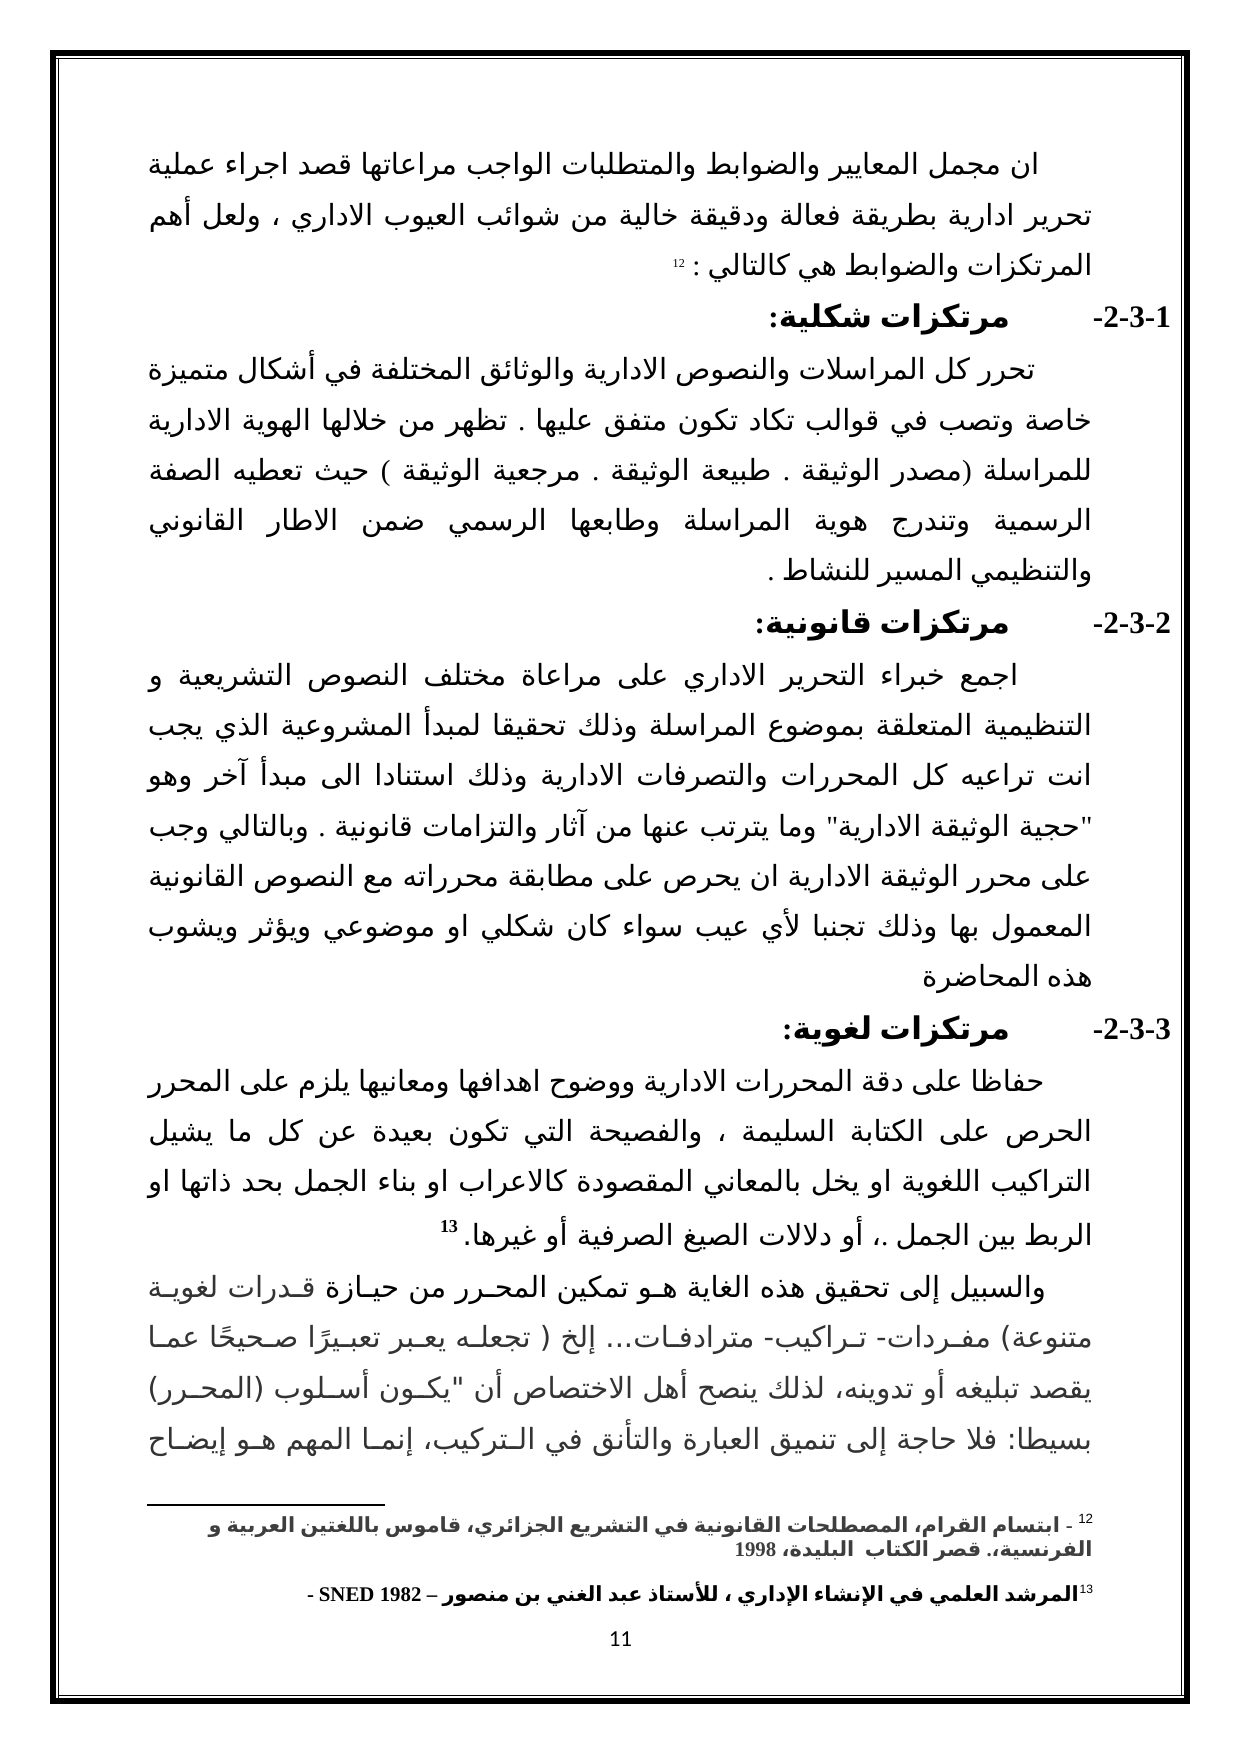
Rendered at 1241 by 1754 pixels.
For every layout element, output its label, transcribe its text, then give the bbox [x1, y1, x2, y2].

list مرتكزات لغوية: [147, 1010, 1093, 1046]
text تحرر كل المراسلات والنصوص الادارية والوثائق المختلفة في أشكال متميزة خاصة وتصب في قوالب تكاد تكون متفق عليها . تظهر من خلالها الهوية الادارية للمراسلة (مصدر الوثيقة . طبيعة الوثيقة . مرجعية الوثيقة ) حيث تعطيه الصفة الرسمية وتندرج هوية المراسلة وطابعها الرسمي ضمن الاطار القانوني والتنظيمي المسير للنشاط . [147, 352, 1093, 587]
text حفاظا على دقة المحررات الادارية ووضوح اهدافها ومعانيها يلزم على المحرر الحرص على الكتابة السليمة ، والفصيحة التي تكون بعيدة عن كل ما يشيل التراكيب اللغوية او يخل بالمعاني المقصودة كالاعراب او بناء الجمل بحد ذاتها او الربط بين الجمل .، أو دلالات الصيغ الصرفية أو غيرها. [147, 1064, 1093, 1252]
list مرتكزات قانونية: [147, 604, 1093, 640]
list مرتكزات شكلية: [147, 298, 1093, 334]
text ان مجمل المعايير والضوابط والمتطلبات الواجب مراعاتها قصد اجراء عملية تحرير ادارية بطريقة فعالة ودقيقة خالية من شوائب العيوب الاداري ، ولعل أهم المرتكزات والضوابط هي كالتالي : [147, 147, 1093, 282]
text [147, 1270, 1093, 1457]
text اجمع خبراء التحرير الاداري على مراعاة مختلف النصوص التشريعية و التنظيمية المتعلقة بموضوع المراسلة وذلك تحقيقا لمبدأ المشروعية الذي يجب انت تراعيه كل المحررات والتصرفات الادارية وذلك استنادا الى مبدأ آخر وهو "حجية الوثيقة الادارية" وما يترتب عنها من آثار والتزامات قانونية . وبالتالي وجب على محرر الوثيقة الادارية ان يحرص على مطابقة محرراته مع النصوص القانونية المعمول بها وذلك تجنبا لأي عيب سواء كان شكلي او موضوعي ويؤثر ويشوب هذه المحاضرة [147, 658, 1093, 993]
